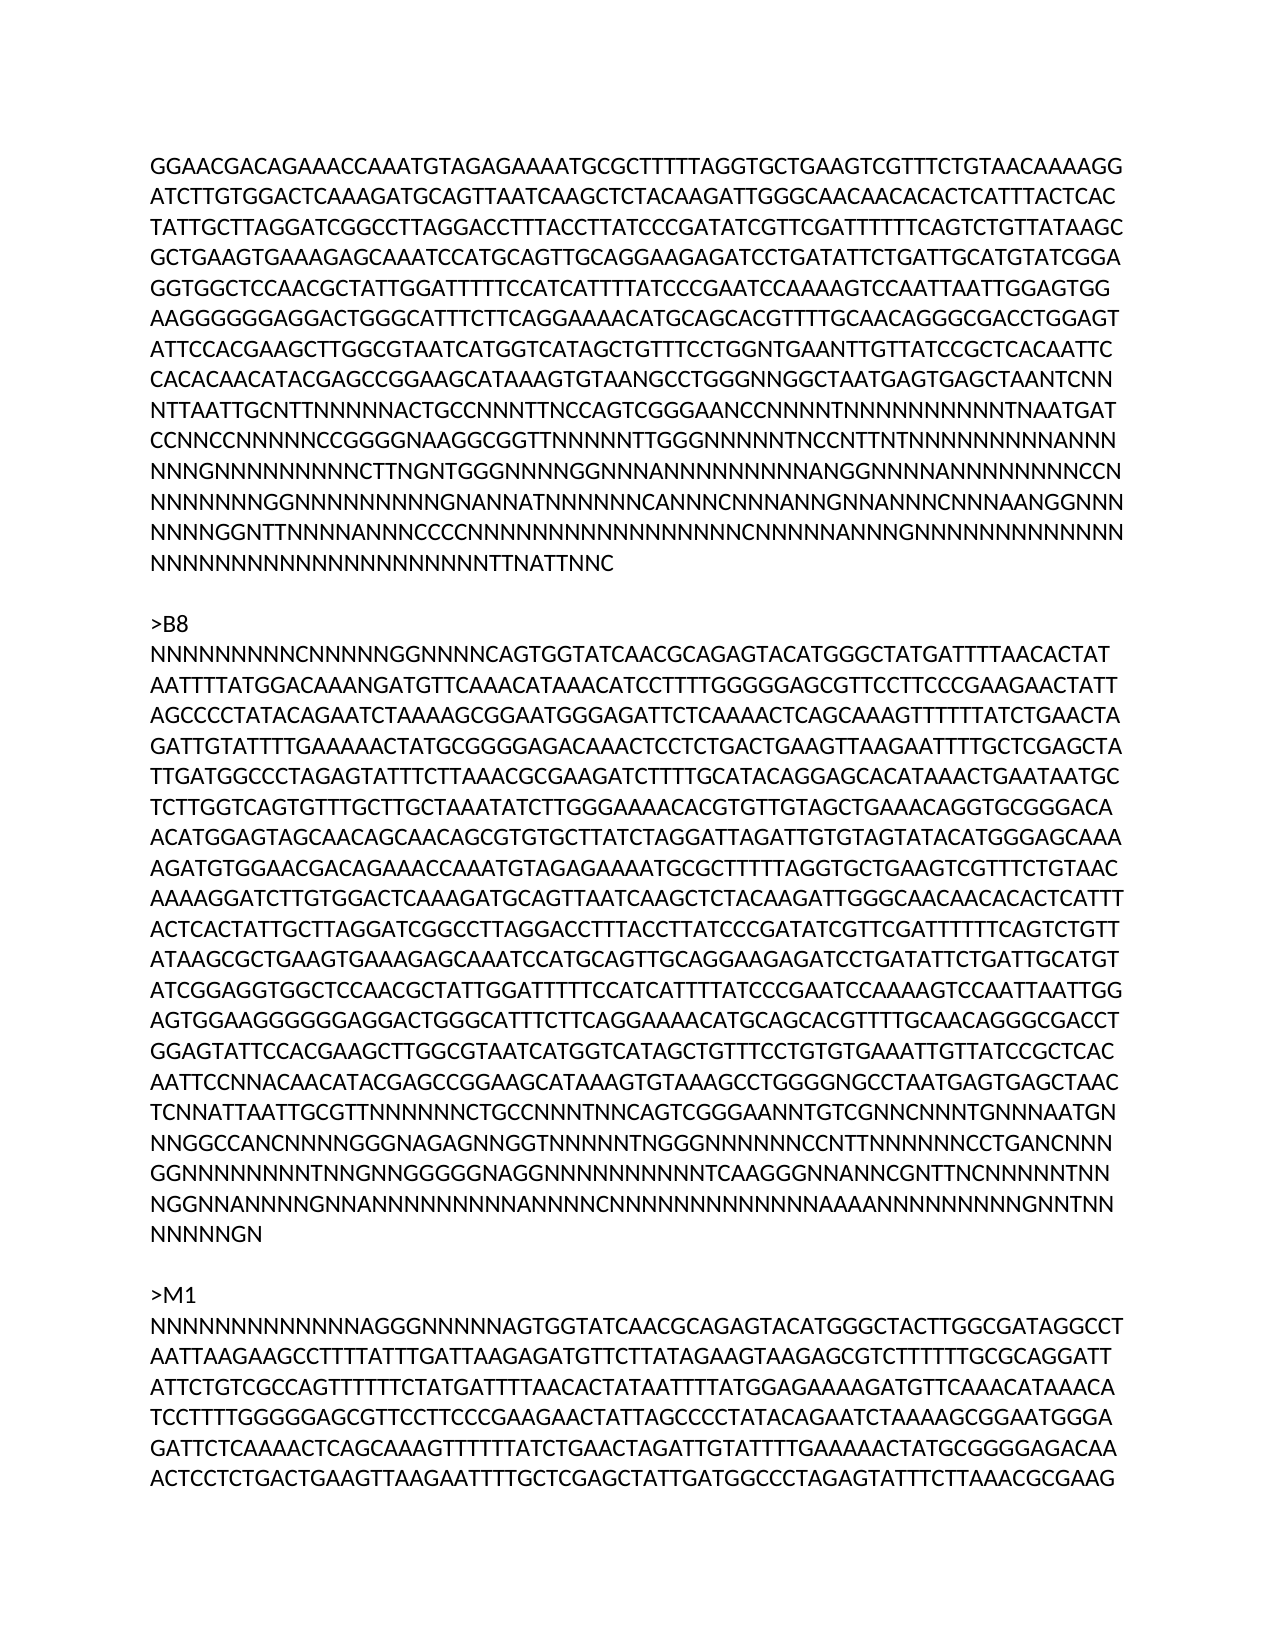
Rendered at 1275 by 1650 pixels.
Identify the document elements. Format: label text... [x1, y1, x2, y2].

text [150, 150, 1125, 577]
text >M1 [150, 1279, 1125, 1310]
text NNNNNNNNNCNNNNNGGNNNNCAGTGGTATCAACGCAGAGTACATGGGCTATGATTTTAACACTATAATTTTATGGACAAANGATGTTCAAACATAAACATCCTTTTGGGGGAGCGTTCCTTCCCGAAGAACTATTAGCCCCTATACAGAATCTAAAAGCGGAATGGGAGATTCTCAAAACTCAGCAAAGTTTTTTATCTGAACTAGATTGTATTTTGAAAAACTATGCGGGGAGACAAACTCCTCTGACTGAAGTTAAGAATTTTGCTCGAGCTATTGATGGCCCTAGAGTATTTCTTAAACGCGAAGATCTTTTGCATACAGGAGCACATAAACTGAATAATGCTCTTGGTCAGTGTTTGCTTGCTAAATATCTTGGGAAAACACGTGTTGTAGCTGAAACAGGTGCGGGACAACATGGAGTAGCAACAGCAACAGCGTGTGCTTATCTAGGATTAGATTGTGTAGTATACATGGGAGCAAAAGATGTGGAACGACAGAAACCAAATGTAGAGAAAATGCGCTTTTTAGGTGCTGAAGTCGTTTCTGTAACAAAAGGATCTTGTGGACTCAAAGATGCAGTTAATCAAGCTCTACAAGATTGGGCAACAACACACTCATTTACTCACTATTGCTTAGGATCGGCCTTAGGACCTTTACCTTATCCCGATATCGTTCGATTTTTTCAGTCTGTTATAAGCGCTGAAGTGAAAGAGCAAATCCATGCAGTTGCAGGAAGAGATCCTGATATTCTGATTGCATGTATCGGAGGTGGCTCCAACGCTATTGGATTTTTCCATCATTTTATCCCGAATCCAAAAGTCCAATTAATTGGAGTGGAAGGGGGGAGGACTGGGCATTTCTTCAGGAAAACATGCAGCACGTTTTGCAACAGGGCGACCTGGAGTATTCCACGAAGCTTGGCGTAATCATGGTCATAGCTGTTTCCTGTGTGAAATTGTTATCCGCTCACAATTCCNNACAACATACGAGCCGGAAGCATAAAGTGTAAAGCCTGGGGNGCCTAATGAGTGAGCTAACTCNNATTAATTGCGTTNNNNNNCTGCCNNNTNNCAGTCGGGAANNTGTCGNNCNNNTGNNNAATGNNNGGCCANCNNNNGGGNAGAGNNGGTNNNNNTNGGGNNNNNNCCNTTNNNNNNCCTGANCNNNGGNNNNNNNNTNNGNNGGGGGNAGGNNNNNNNNNNTCAAGGGNNANNCGNTTNCNNNNNTNNNGGNNANNNNGNNANNNNNNNNNANNNNCNNNNNNNNNNNNNAAAANNNNNNNNNGNNTNNNNNNNGN [150, 638, 1125, 1249]
text >B8 [150, 608, 1125, 638]
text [150, 1310, 1125, 1493]
